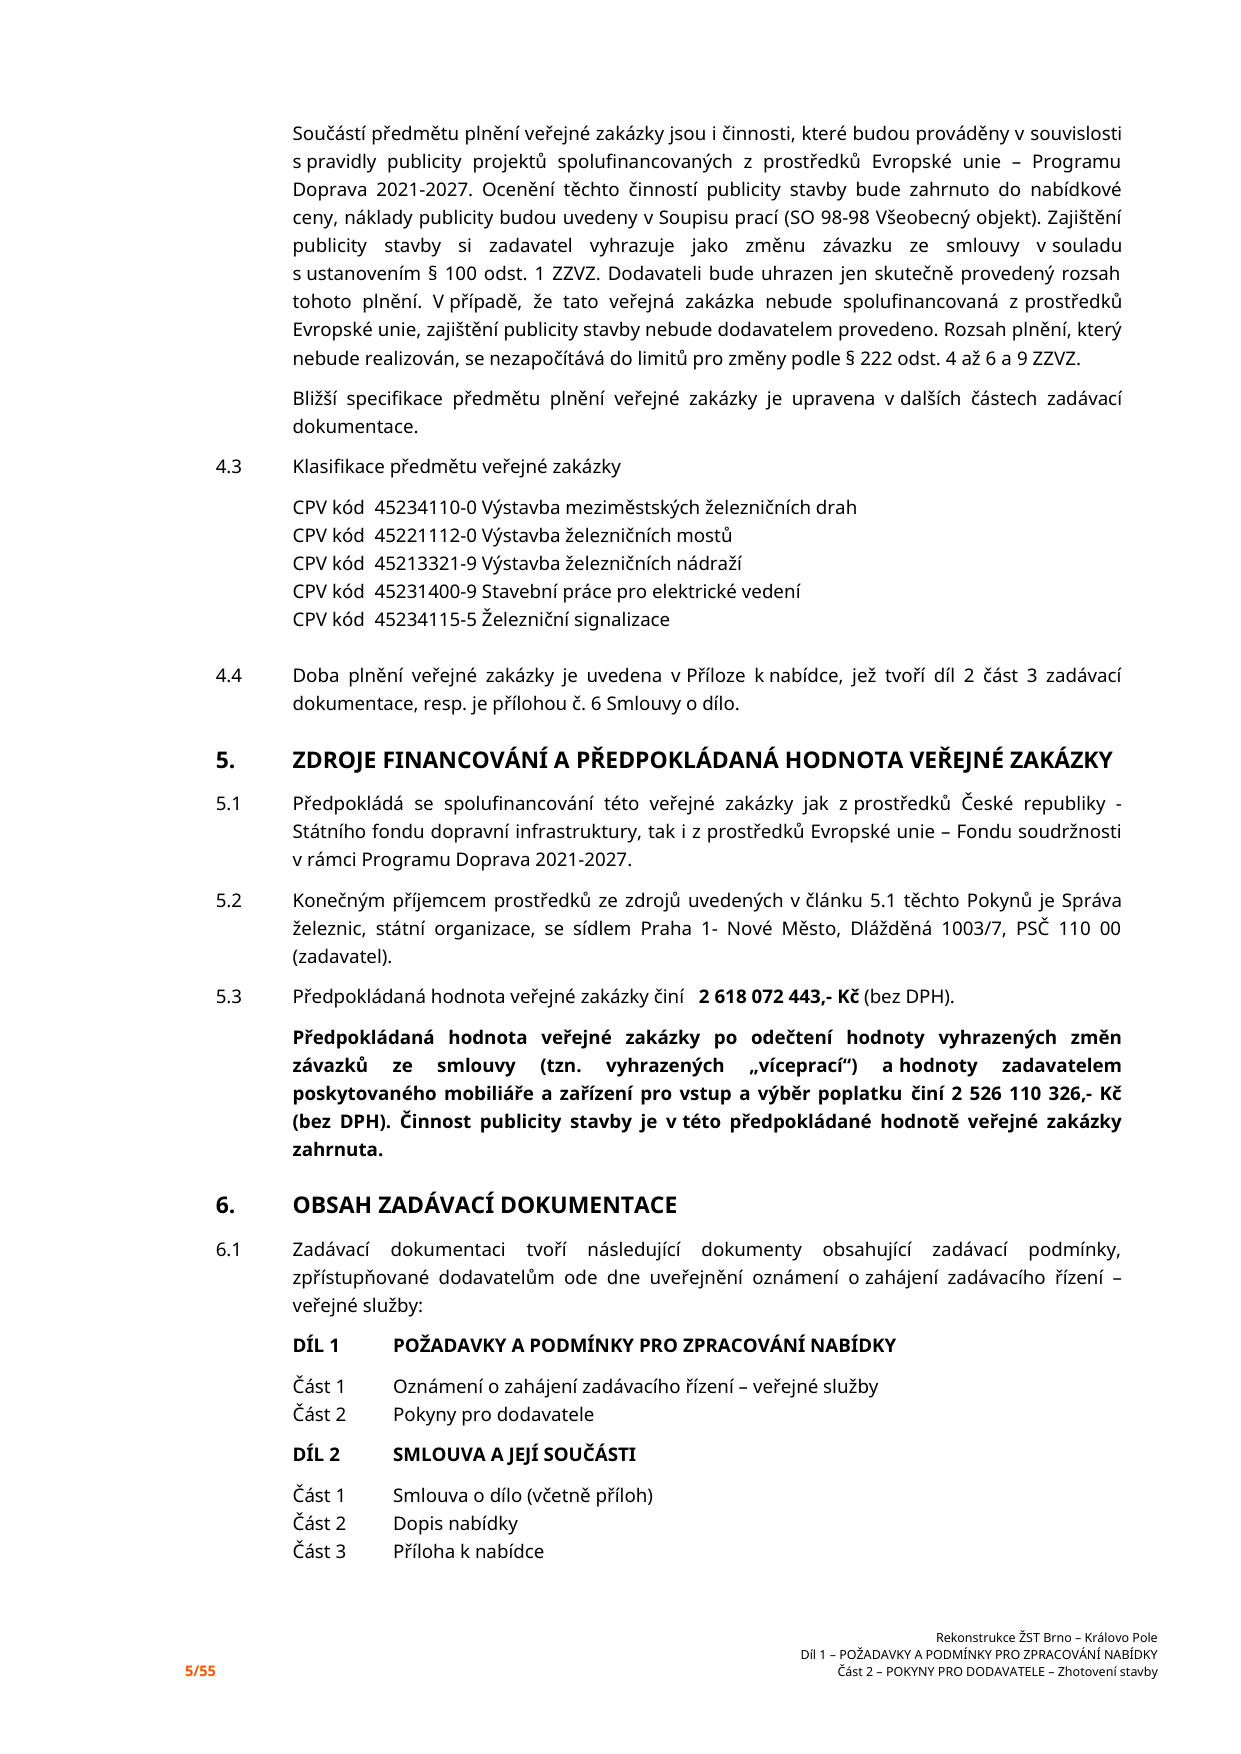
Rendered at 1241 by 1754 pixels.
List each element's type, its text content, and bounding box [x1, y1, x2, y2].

text CPV kód 45234110-0 Výstavba meziměstských železničních drah [292, 494, 1122, 520]
text OBSAH ZADÁVACÍ DOKUMENTACE [216, 1189, 1122, 1220]
text Část 1 Oznámení o zahájení zadávacího řízení – veřejné služby [292, 1373, 1122, 1399]
text DÍL 2 SMLOUVA A JEJÍ SOUČÁSTI [292, 1442, 1122, 1467]
text CPV kód 45213321-9 Výstavba železničních nádraží [292, 550, 1122, 576]
text Část 1 Smlouva o dílo (včetně příloh) [292, 1482, 1122, 1508]
text Část 2 Pokyny pro dodavatele [292, 1401, 1122, 1427]
text Předpokládaná hodnota veřejné zakázky po odečtení hodnoty vyhrazených změn závazků ze smlouvy (tzn. vyhrazených „víceprací“) a hodnoty zadavatelem poskytovaného mobiliáře a zařízení pro vstup a výběr poplatku činí 2 526 110 326,- Kč (bez DPH). Činnost publicity stavby je v této předpokládané hodnotě veřejné zakázky zahrnuta. [292, 1024, 1122, 1162]
text CPV kód 45234115-5 Železniční signalizace [292, 606, 1122, 632]
text CPV kód 45221112-0 Výstavba železničních mostů [292, 522, 1122, 548]
text Část 3 Příloha k nabídce [292, 1538, 1122, 1564]
text Konečným příjemcem prostředků ze zdrojů uvedených v článku 5.1 těchto Pokynů je Správa železnic, státní organizace, se sídlem Praha 1- Nové Město, Dlážděná 1003/7, PSČ 110 00 (zadavatel). [216, 887, 1122, 968]
text Předpokládaná hodnota veřejné zakázky činí 2 618 072 443,- Kč (bez DPH). [216, 983, 1122, 1009]
text Součástí předmětu plnění veřejné zakázky jsou i činnosti, které budou prováděny v souvislosti s pravidly publicity projektů spolufinancovaných z prostředků Evropské unie – Programu Doprava 2021-2027. Ocenění těchto činností publicity stavby bude zahrnuto do nabídkové ceny, náklady publicity budou uvedeny v Soupisu prací (SO 98-98 Všeobecný objekt). Zajištění publicity stavby si zadavatel vyhrazuje jako změnu závazku ze smlouvy v souladu s ustanovením § 100 odst. 1 ZZVZ. Dodavateli bude uhrazen jen skutečně provedený rozsah tohoto plnění. V případě, že tato veřejná zakázka nebude spolufinancovaná z prostředků Evropské unie, zajištění publicity stavby nebude dodavatelem provedeno. Rozsah plnění, který nebude realizován, se nezapočítává do limitů pro změny podle § 222 odst. 4 až 6 a 9 ZZVZ. [292, 121, 1122, 370]
text Doba plnění veřejné zakázky je uvedena v Příloze k nabídce, jež tvoří díl 2 část 3 zadávací dokumentace, resp. je přílohou č. 6 Smlouvy o dílo. [216, 662, 1122, 716]
text Předpokládá se spolufinancování této veřejné zakázky jak z prostředků České republiky - Státního fondu dopravní infrastruktury, tak i z prostředků Evropské unie – Fondu soudržnosti v rámci Programu Doprava 2021-2027. [216, 790, 1122, 872]
text DÍL 1 POŽADAVKY A PODMÍNKY PRO ZPRACOVÁNÍ NABÍDKY [292, 1333, 1122, 1358]
text ZDROJE FINANCOVÁNÍ a PŘEDPOKLÁDANÁ HODNOTA VEŘEJNÉ ZAKÁZKY [216, 743, 1122, 775]
text Klasifikace předmětu veřejné zakázky [216, 454, 1122, 479]
text Zadávací dokumentaci tvoří následující dokumenty obsahující zadávací podmínky, zpřístupňované dodavatelům ode dne uveřejnění oznámení o zahájení zadávacího řízení – veřejné služby: [216, 1236, 1122, 1318]
text Bližší specifikace předmětu plnění veřejné zakázky je upravena v dalších částech zadávací dokumentace. [292, 385, 1122, 439]
text Část 2 Dopis nabídky [292, 1510, 1122, 1536]
text CPV kód 45231400-9 Stavební práce pro elektrické vedení [292, 578, 1122, 604]
